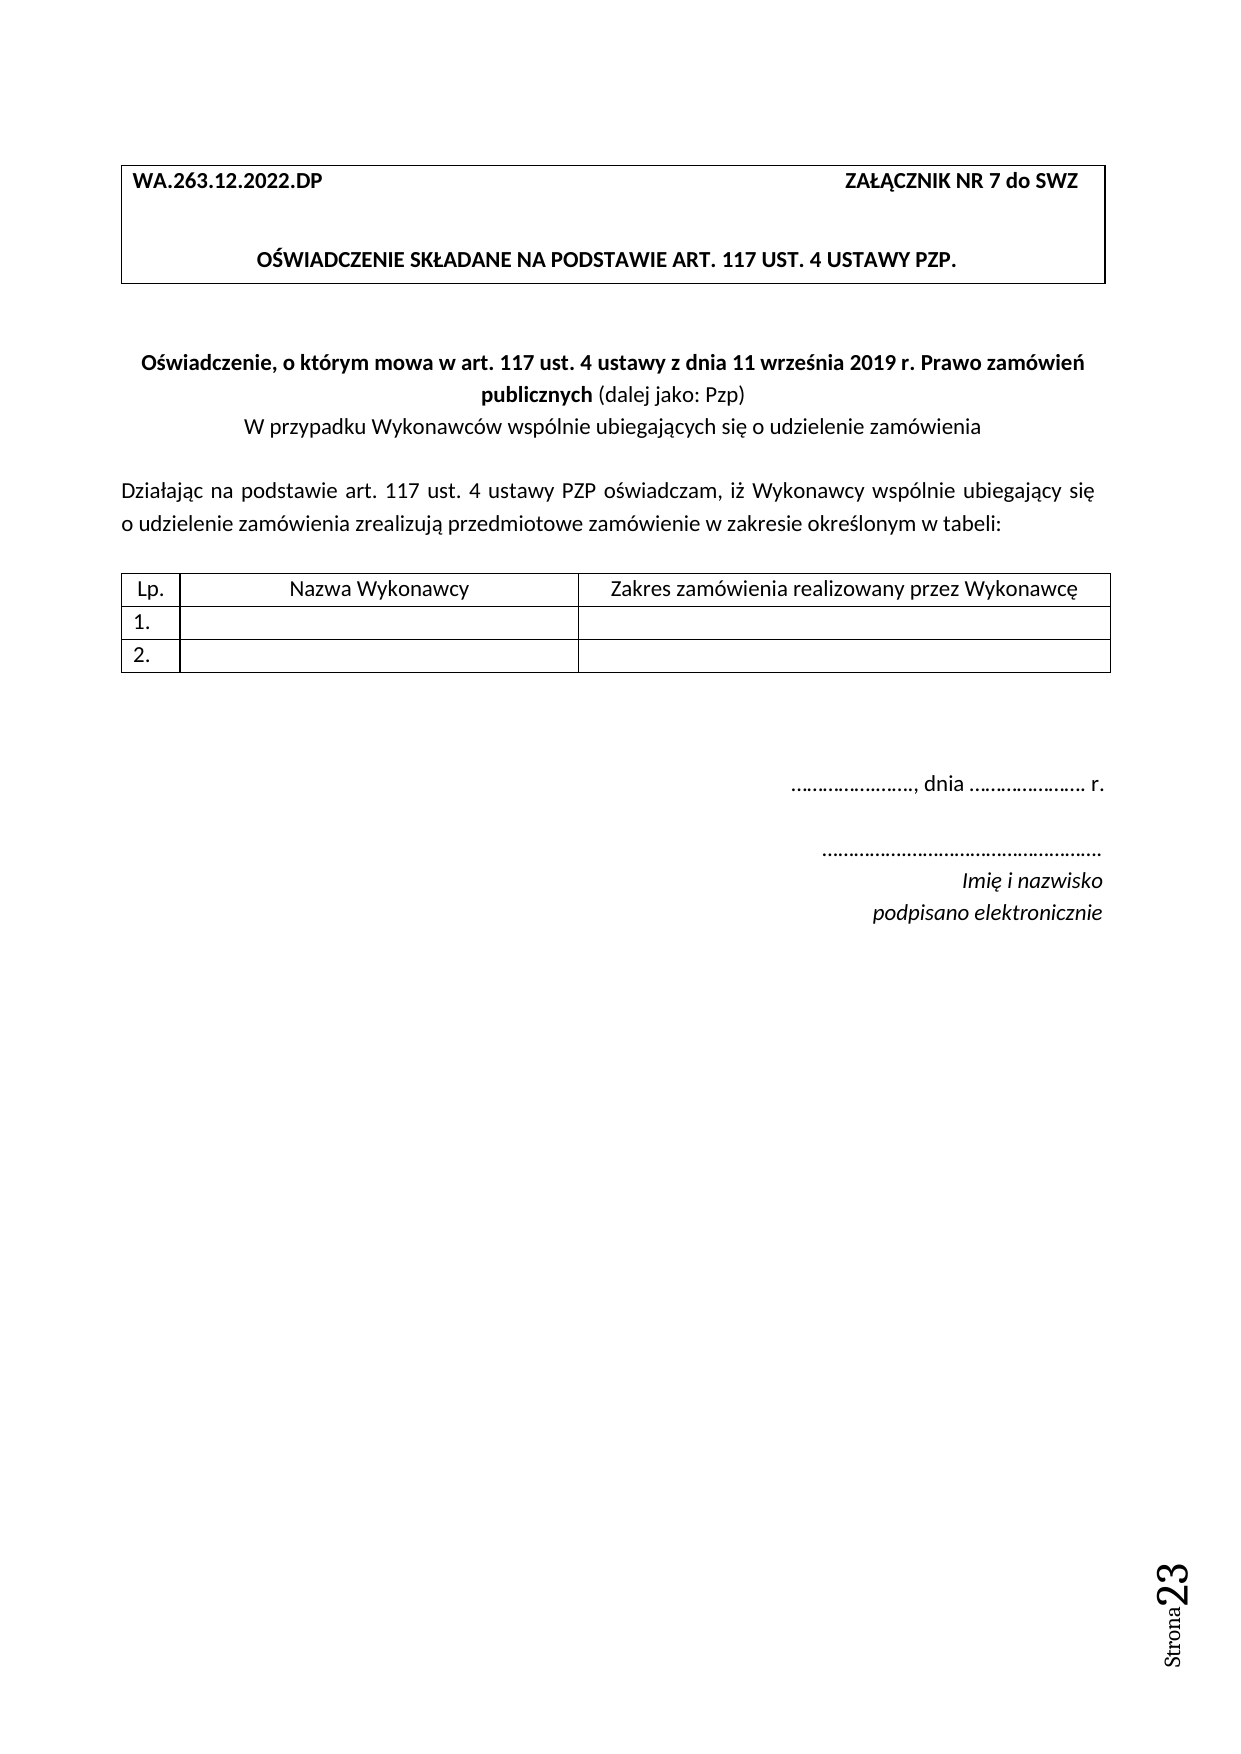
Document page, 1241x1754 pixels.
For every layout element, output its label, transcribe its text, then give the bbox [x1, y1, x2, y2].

text …………….……., dnia …………………. r. [121, 769, 1105, 797]
table_cell [579, 607, 1110, 639]
table_header Nazwa Wykonawcy [181, 574, 578, 606]
text podpisano elektronicznie [151, 898, 1105, 926]
text Oświadczenie, o którym mowa w art. 117 ust. 4 ustawy z dnia 11 września 2019 r. Prawo zamówień publicznych (dalej jako: Pzp) [121, 348, 1105, 408]
text …………….………………………………. [121, 834, 1105, 862]
table_cell OŚWIADCZENIE SKŁADANE NA PODSTAWIE ART. 117 UST. 4 USTAWY PZP. [122, 245, 1104, 282]
text Działając na podstawie art. 117 ust. 4 ustawy PZP oświadczam, iż Wykonawcy wspólnie ubiegający się o udzielenie zamówienia zrealizują przedmiotowe zamówienie w zakresie określonym w tabeli: [121, 477, 1105, 537]
text W przypadku Wykonawców wspólnie ubiegających się o udzielenie zamówienia [121, 412, 1105, 440]
table_cell 1. [122, 607, 179, 639]
table_cell [181, 607, 578, 639]
text Imię i nazwisko [121, 866, 1105, 894]
table_cell [579, 640, 1110, 672]
table_header Zakres zamówienia realizowany przez Wykonawcę [579, 574, 1110, 606]
table_header Lp. [122, 574, 179, 606]
table_cell 2. [122, 640, 179, 672]
table_cell [181, 640, 578, 672]
table_header WA.263.12.2022.DP ZAŁĄCZNIK NR 7 do SWZ [122, 166, 1104, 245]
